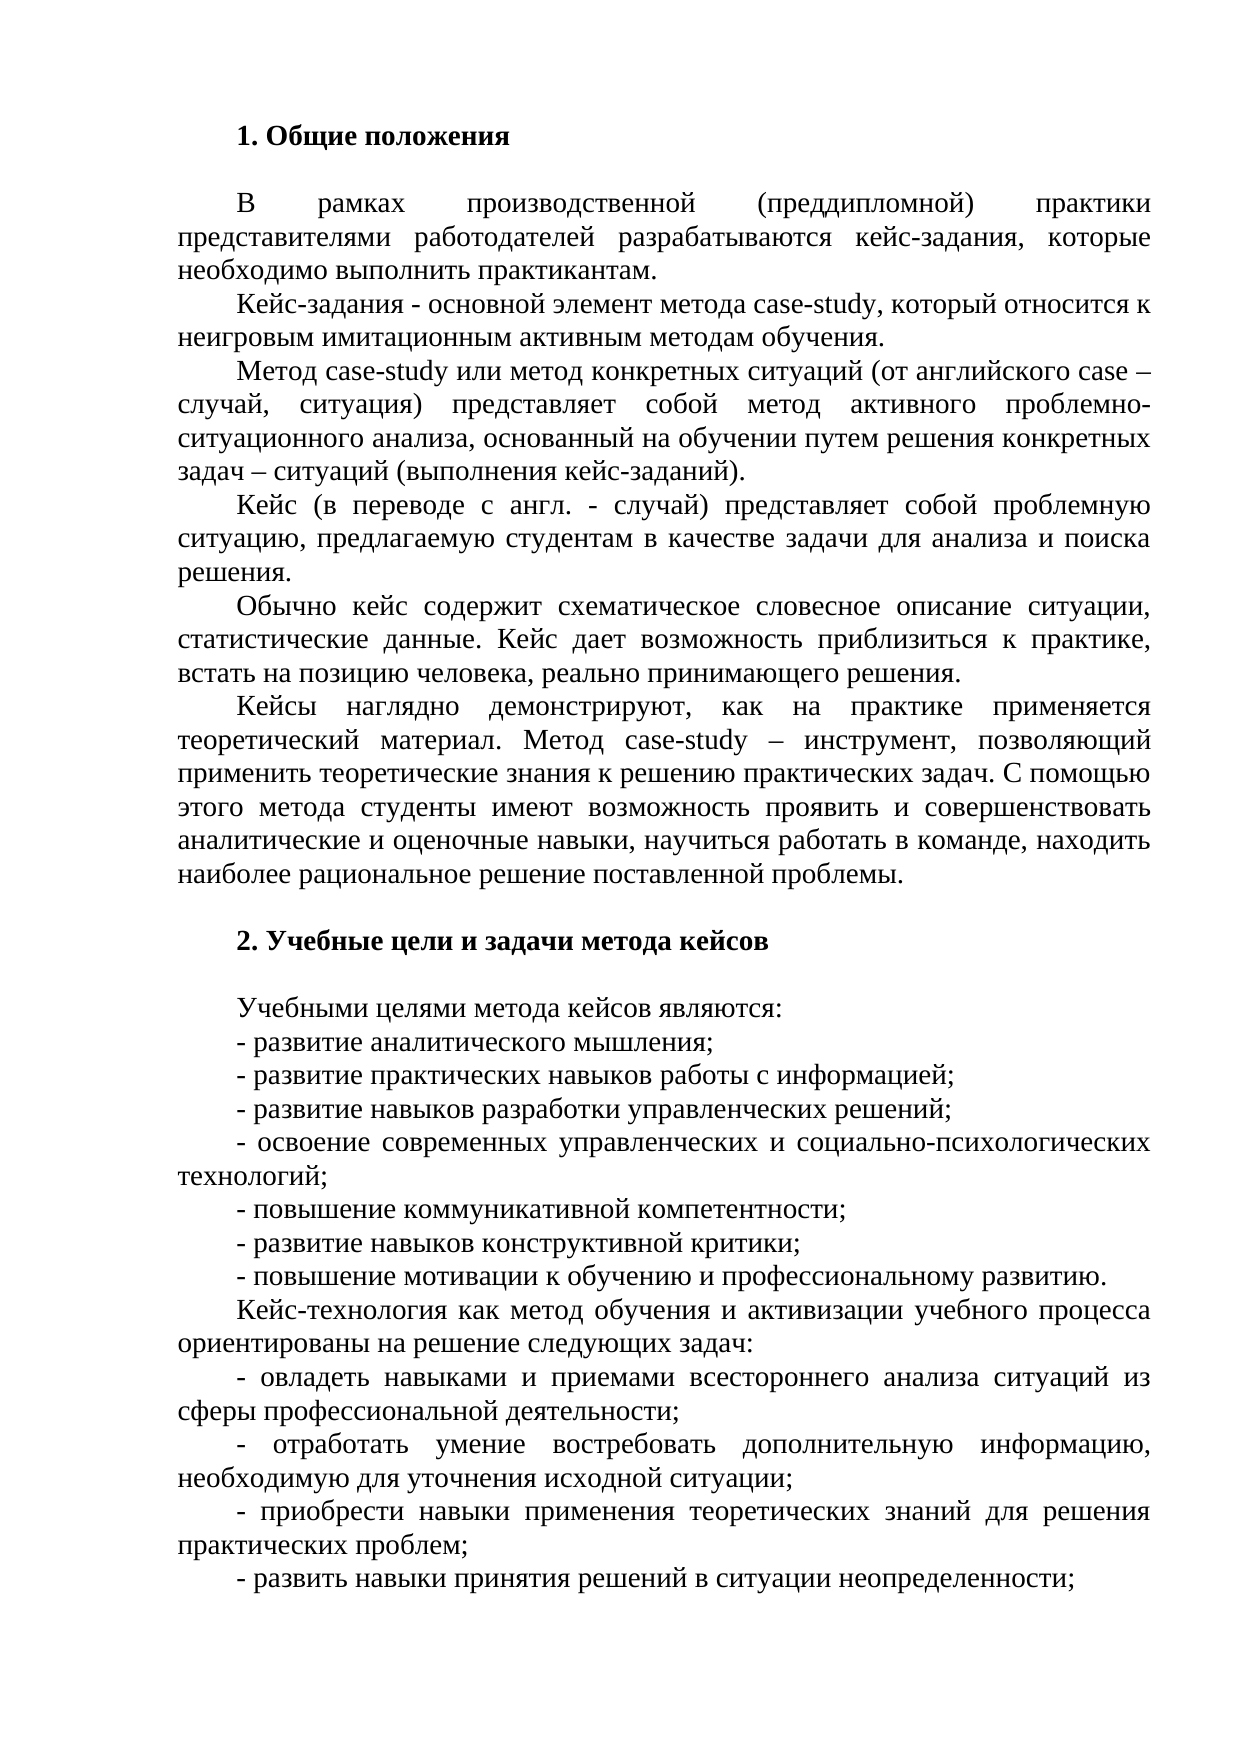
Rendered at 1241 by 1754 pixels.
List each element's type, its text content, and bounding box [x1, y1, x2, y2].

text Кейс-задания - основной элемент метода case-study, который относится к неигровым имитационным активным методам обучения. [177, 286, 1152, 353]
text Кейсы наглядно демонстрируют, как на практике применяется теоретический материал. Метод case-study – инструмент, позволяющий применить теоретические знания к решению практических задач. С помощью этого метода студенты имеют возможность проявить и совершенствовать аналитические и оценочные навыки, научиться работать в команде, находить наиболее рациональное решение поставленной проблемы. [177, 688, 1152, 889]
text Метод case-study или метод конкретных ситуаций (от английского case – случай, ситуация) представляет собой метод активного проблемно-ситуационного анализа, основанный на обучении путем решения конкретных задач – ситуаций (выполнения кейс-заданий). [177, 353, 1152, 487]
text - отработать умение востребовать дополнительную информацию, необходимую для уточнения исходной ситуации; [177, 1426, 1152, 1493]
text Учебными целями метода кейсов являются: [177, 990, 1152, 1024]
text - развитие навыков разработки управленческих решений; [177, 1091, 1152, 1124]
text 1. Общие положения [177, 118, 1152, 152]
text Кейс-технология как метод обучения и активизации учебного процесса ориентированы на решение следующих задач: [177, 1292, 1152, 1359]
text - приобрести навыки применения теоретических знаний для решения практических проблем; [177, 1493, 1152, 1560]
text - развитие навыков конструктивной критики; [177, 1225, 1152, 1258]
text - развитие практических навыков работы с информацией; [177, 1057, 1152, 1091]
text - развитие аналитического мышления; [177, 1024, 1152, 1057]
text - развить навыки принятия решений в ситуации неопределенности; [177, 1560, 1152, 1594]
text В рамках производственной (преддипломной) практики представителями работодателей разрабатываются кейс-задания, которые необходимо выполнить практикантам. [177, 185, 1152, 286]
text - освоение современных управленческих и социально-психологических технологий; [177, 1124, 1152, 1191]
text Кейс (в переводе с англ. - случай) представляет собой проблемную ситуацию, предлагаемую студентам в качестве задачи для анализа и поиска решения. [177, 487, 1152, 588]
text - повышение коммуникативной компетентности; [177, 1191, 1152, 1225]
text 2. Учебные цели и задачи метода кейсов [177, 923, 1152, 957]
text - овладеть навыками и приемами всестороннего анализа ситуаций из сферы профессиональной деятельности; [177, 1359, 1152, 1426]
text - повышение мотивации к обучению и профессиональному развитию. [177, 1258, 1152, 1292]
text Обычно кейс содержит схематическое словесное описание ситуации, статистические данные. Кейс дает возможность приблизиться к практике, встать на позицию человека, реально принимающего решения. [177, 588, 1152, 688]
